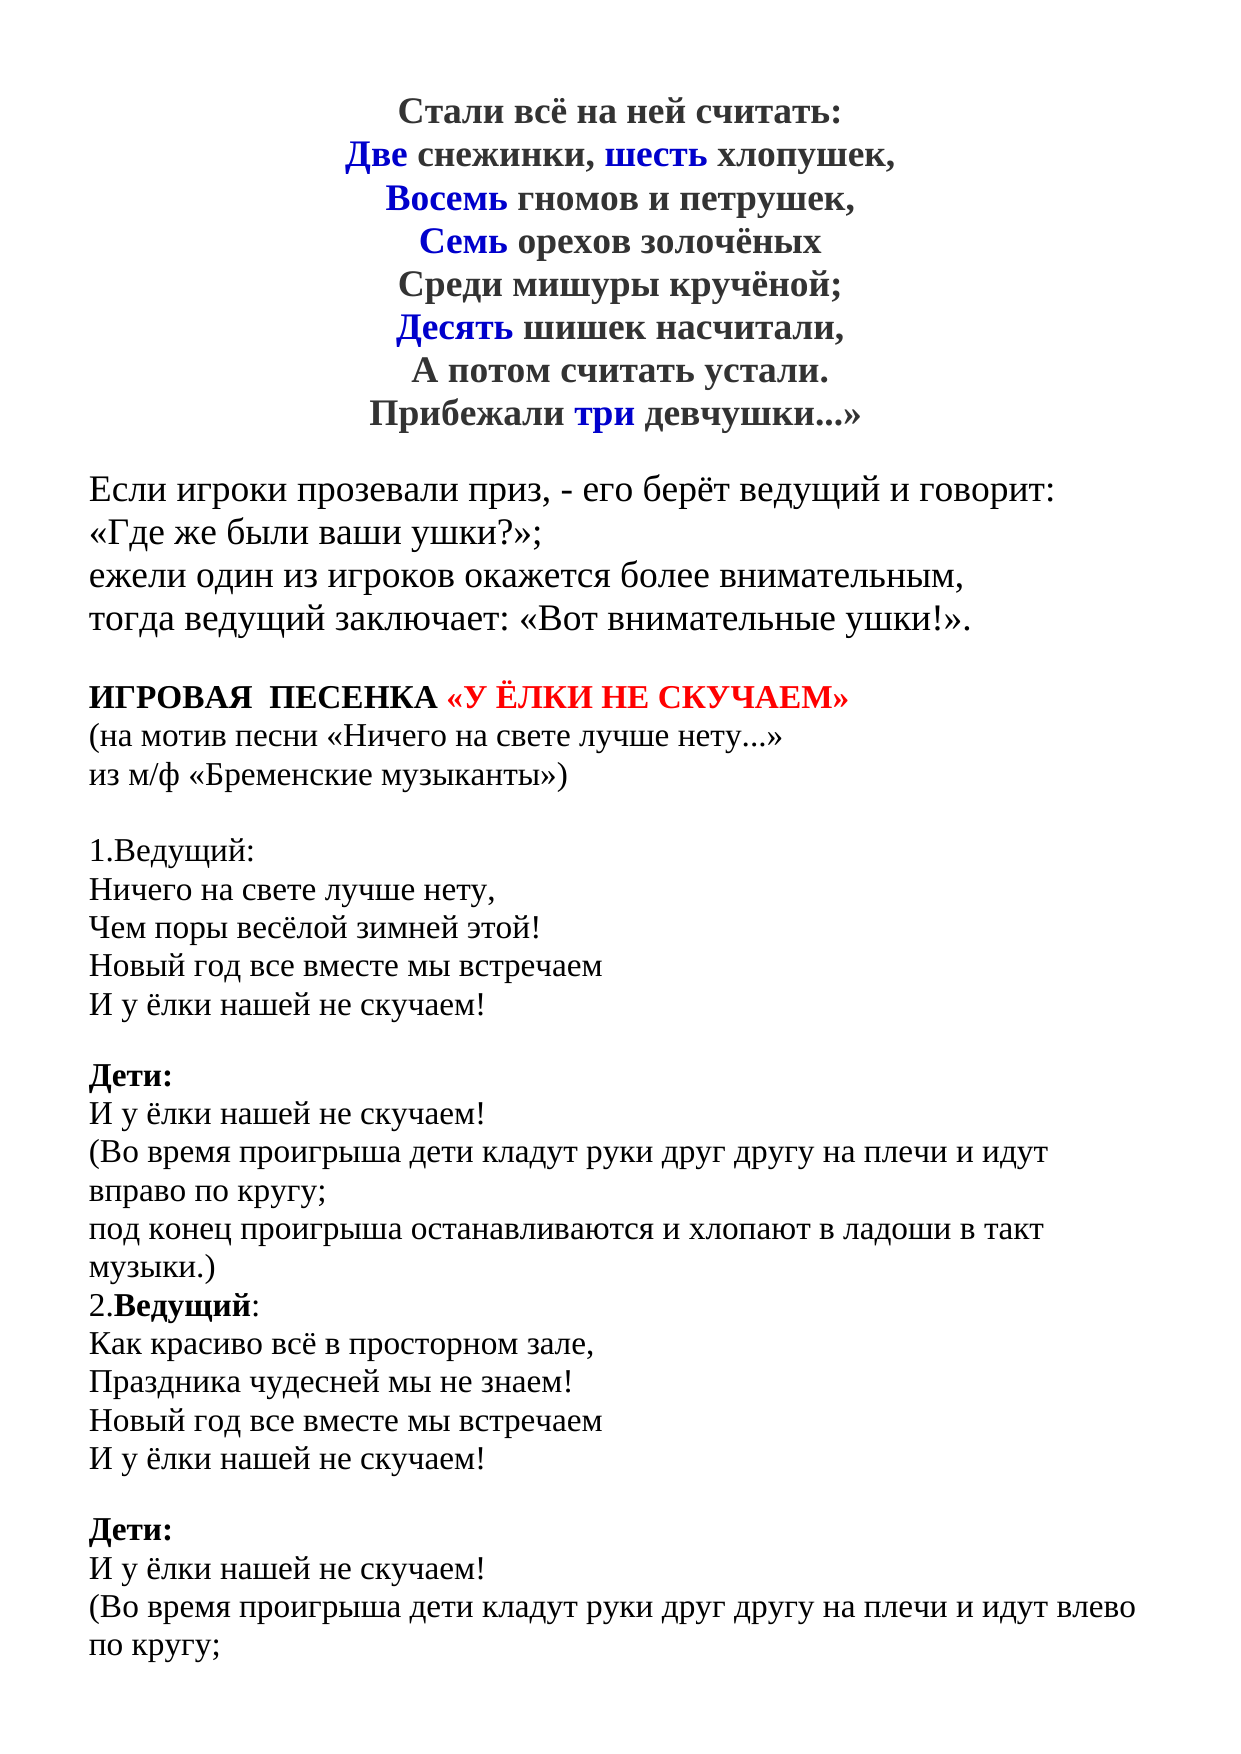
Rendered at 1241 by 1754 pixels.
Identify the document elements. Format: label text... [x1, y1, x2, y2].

text «Где же были ваши ушки?»; [89, 509, 1152, 553]
text Чем поры весёлой зимней этой! [89, 907, 1152, 946]
text тогда ведущий заключает: «Вот внимательные ушки!». [89, 596, 1152, 639]
text Дети: [89, 1509, 1152, 1548]
text Новый год все вместе мы встречаем [89, 1400, 1152, 1438]
text (на мотив песни «Ничего на свете лучше нету...» [89, 716, 1152, 754]
text (Во время проигрыша дети кладут руки друг другу на плечи и идут вправо по кругу; [89, 1132, 1152, 1208]
text Ничего на свете лучше нету, [89, 869, 1152, 907]
text Праздника чудесней мы не знаем! [89, 1362, 1152, 1400]
text Прибежали три девчушки...» [89, 391, 1152, 466]
text А потом считать устали. [89, 347, 1152, 391]
text И у ёлки нашей не скучаем! [89, 1093, 1152, 1132]
subtitle ИГРОВАЯ ПЕСЕНКА «У ЁЛКИ НЕ СКУЧАЕМ» [89, 677, 1152, 716]
text Если игроки прозевали приз, - его берёт ведущий и говорит: [89, 466, 1152, 509]
text Дети: [89, 1055, 1152, 1093]
text И у ёлки нашей не скучаем! [89, 1438, 1152, 1509]
text Десять шишек насчитали, [89, 304, 1152, 347]
text Среди мишуры кручёной; [89, 261, 1152, 304]
text И у ёлки нашей не скучаем! [89, 984, 1152, 1055]
text из м/ф «Бременские музыканты») 1.Ведущий: [89, 754, 1152, 869]
text под конец проигрыша останавливаются и хлопают в ладоши в такт музыки.) 2.Ведущий: [89, 1208, 1152, 1323]
text Две снежинки, шесть хлопушек, [89, 132, 1152, 175]
text Восемь гномов и петрушек, [89, 175, 1152, 218]
text Семь орехов золочёных [89, 218, 1152, 261]
text Новый год все вместе мы встречаем [89, 946, 1152, 984]
text ежели один из игроков окажется более внимательным, [89, 553, 1152, 596]
text И у ёлки нашей не скучаем! [89, 1548, 1152, 1586]
text (Во время проигрыша дети кладут руки друг другу на плечи и идут влево по кругу; [89, 1586, 1152, 1663]
text Стали всё на ней считать: [89, 89, 1152, 132]
text Как красиво всё в просторном зале, [89, 1323, 1152, 1362]
